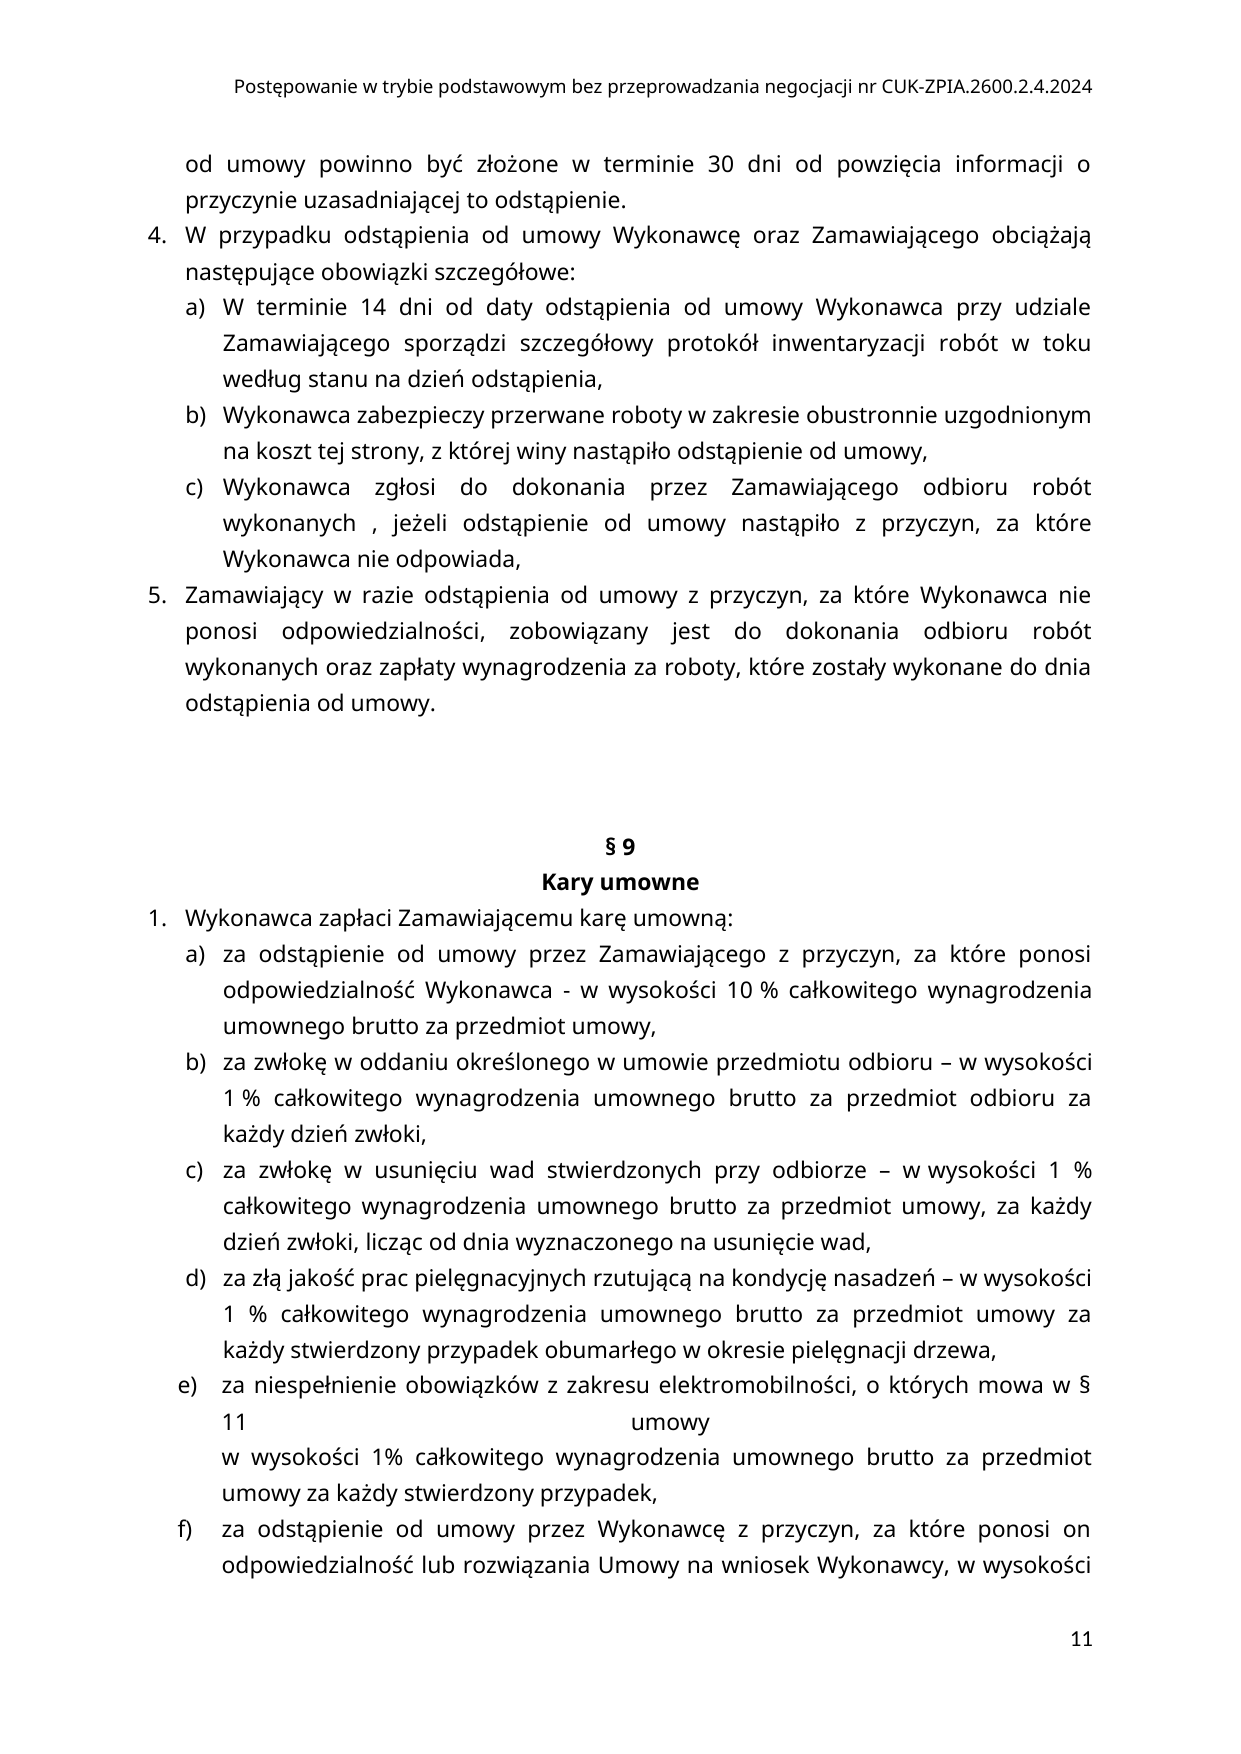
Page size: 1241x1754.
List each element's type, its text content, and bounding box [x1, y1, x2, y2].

list Wykonawca zabezpieczy przerwane roboty w zakresie obustronnie uzgodnionym na koszt tej strony, z której winy nastąpiło odstąpienie od umowy, [185, 399, 1093, 466]
list W przypadku odstąpienia od umowy Wykonawcę oraz Zamawiającego obciążają następujące obowiązki szczegółowe: [148, 219, 1093, 287]
list W terminie 14 dni od daty odstąpienia od umowy Wykonawca przy udziale Zamawiającego sporządzi szczegółowy protokół inwentaryzacji robót w toku według stanu na dzień odstąpienia, [185, 291, 1093, 394]
list Zamawiający w razie odstąpienia od umowy z przyczyn, za które Wykonawca nie ponosi odpowiedzialności, zobowiązany jest do dokonania odbioru robót wykonanych oraz zapłaty wynagrodzenia za roboty, które zostały wykonane do dnia odstąpienia od umowy. [148, 579, 1093, 718]
list za odstąpienie od umowy przez Zamawiającego z przyczyn, za które ponosi odpowiedzialność Wykonawca - w wysokości 10 % całkowitego wynagrodzenia umownego brutto za przedmiot umowy, [185, 938, 1093, 1041]
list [148, 148, 1093, 215]
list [177, 1513, 1093, 1580]
list za złą jakość prac pielęgnacyjnych rzutującą na kondycję nasadzeń – w wysokości 1 % całkowitego wynagrodzenia umownego brutto za przedmiot umowy za każdy stwierdzony przypadek obumarłego w okresie pielęgnacji drzewa, [185, 1262, 1093, 1365]
list za zwłokę w usunięciu wad stwierdzonych przy odbiorze – w wysokości 1 % całkowitego wynagrodzenia umownego brutto za przedmiot umowy, za każdy dzień zwłoki, licząc od dnia wyznaczonego na usunięcie wad, [185, 1154, 1093, 1257]
list Wykonawca zapłaci Zamawiającemu karę umowną: [148, 902, 1093, 933]
text Kary umowne [148, 866, 1093, 898]
list Wykonawca zgłosi do dokonania przez Zamawiającego odbioru robót wykonanych , jeżeli odstąpienie od umowy nastąpiło z przyczyn, za które Wykonawca nie odpowiada, [185, 471, 1093, 574]
list za niespełnienie obowiązków z zakresu elektromobilności, o których mowa w § 11 umowy w wysokości 1% całkowitego wynagrodzenia umownego brutto za przedmiot umowy za każdy stwierdzony przypadek, [177, 1369, 1093, 1508]
list za zwłokę w oddaniu określonego w umowie przedmiotu odbioru – w wysokości 1 % całkowitego wynagrodzenia umownego brutto za przedmiot odbioru za każdy dzień zwłoki, [185, 1046, 1093, 1149]
text § 9 [148, 830, 1093, 862]
